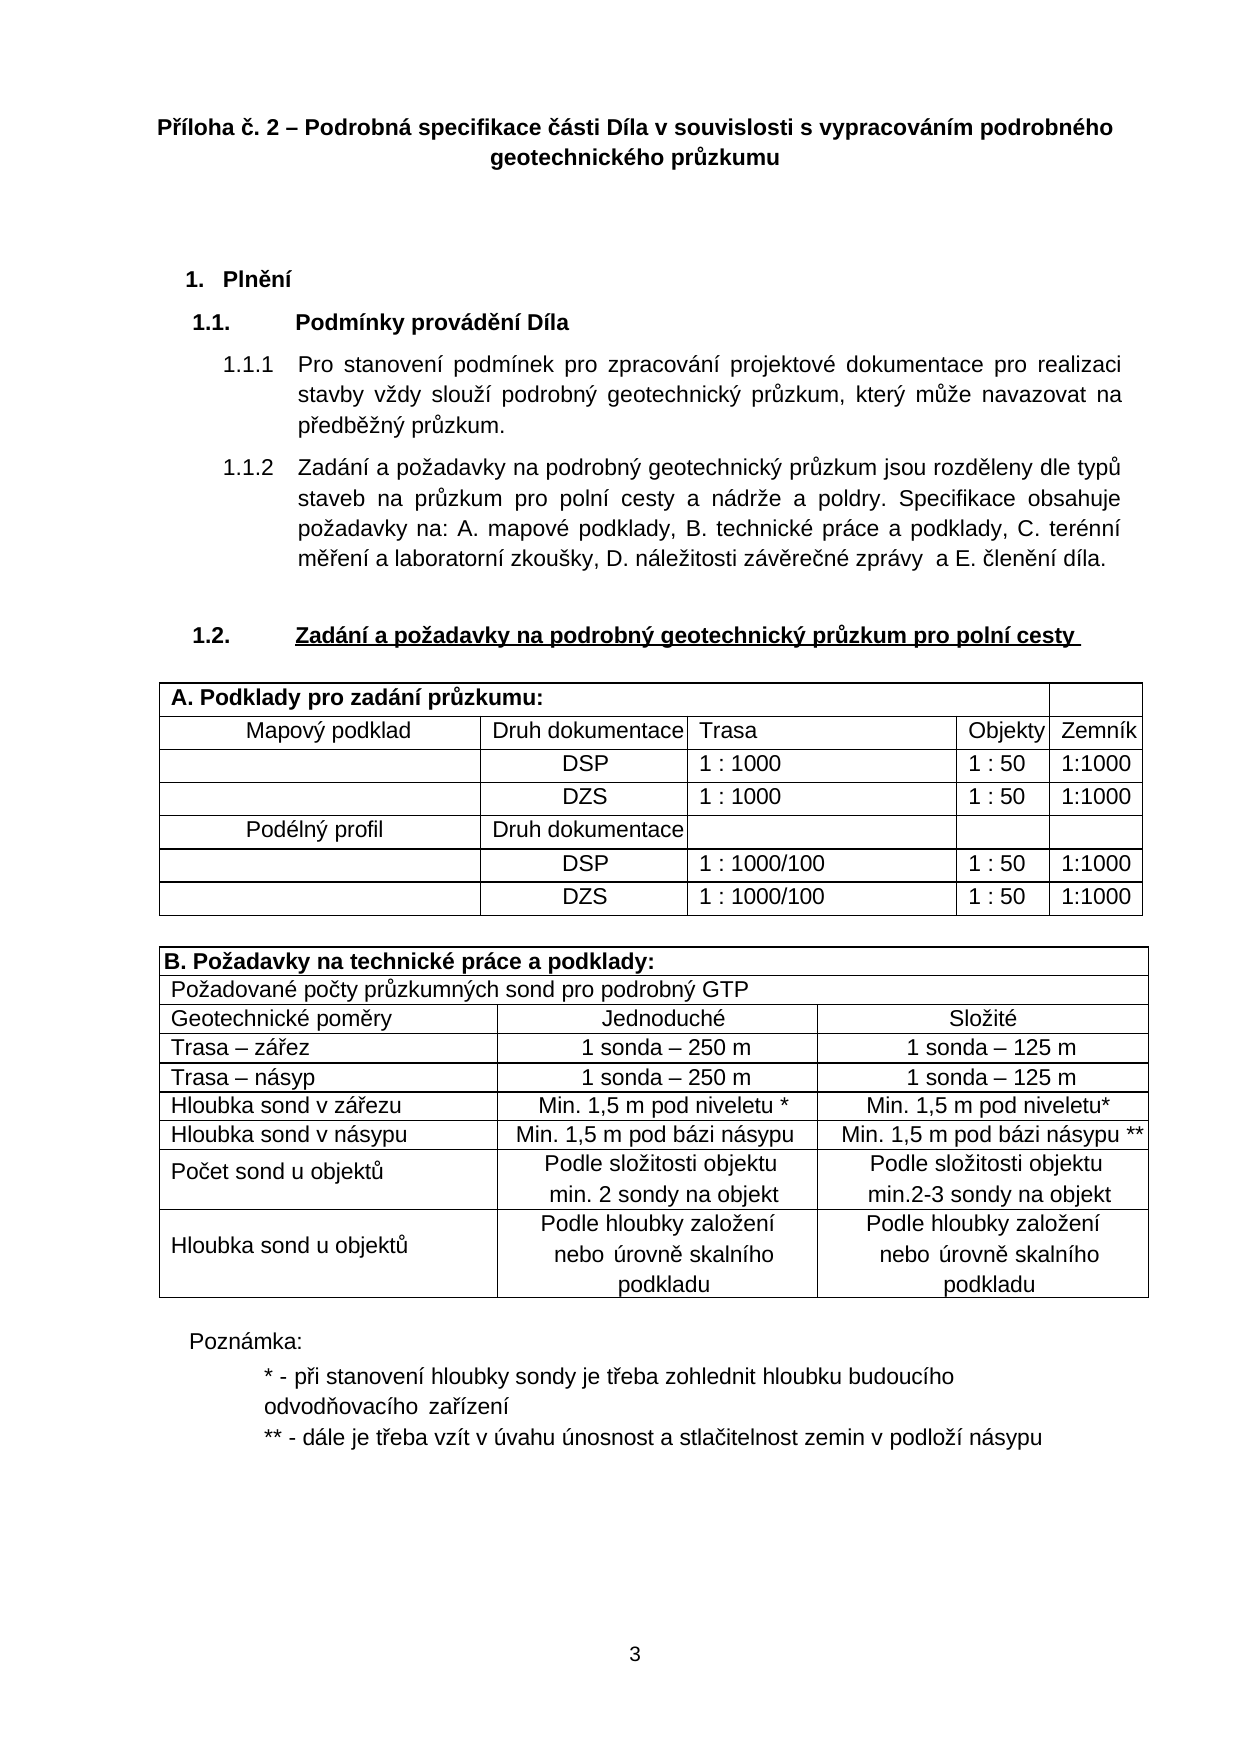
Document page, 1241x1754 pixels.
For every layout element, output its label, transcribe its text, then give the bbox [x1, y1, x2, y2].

table_cell [957, 816, 1049, 848]
table_cell DSP [481, 850, 687, 881]
table_header [1050, 684, 1142, 716]
table_header B. Požadavky na technické práce a podklady: [160, 948, 1148, 975]
table_cell 1 : 50 [957, 850, 1049, 881]
table_cell Min. 1,5 m pod niveletu* [818, 1093, 1148, 1120]
table_cell Min. 1,5 m pod niveletu * [498, 1093, 817, 1120]
table_cell 1 sonda – 250 m [498, 1064, 817, 1091]
list Podmínky provádění Díla [192, 308, 1122, 335]
table_cell Podle hloubky založení nebo úrovně skalního podkladu [498, 1210, 817, 1297]
table_cell [688, 816, 956, 848]
list Zadání a požadavky na podrobný geotechnický průzkum jsou rozděleny dle typů staveb na průzkum pro polní cesty a nádrže a poldry. Specifikace obsahuje požadavky na: A. mapové podklady, B. technické práce a podklady, C. terénní měření a laboratorní zkoušky, D. náležitosti závěrečné zprávy a E. členění díla. [223, 454, 1122, 571]
table_cell Min. 1,5 m pod bázi násypu ** [498, 1121, 817, 1149]
table_cell [160, 750, 480, 782]
list Zadání a požadavky na podrobný geotechnický průzkum pro polní cesty [192, 622, 1122, 648]
table_cell Objekty [957, 717, 1049, 749]
table_cell 1 : 1000/100 [688, 850, 956, 881]
table_cell 1 : 1000/100 [688, 883, 956, 915]
text ** - dále je třeba vzít v úvahu únosnost a stlačitelnost zemin v podloží násypu [264, 1423, 1122, 1450]
table_cell Podle hloubky založení nebo úrovně skalního podkladu [818, 1210, 1148, 1297]
subtitle Příloha č. 2 – Podrobná specifikace části Díla v souvislosti s vypracováním podrobného geotechnického průzkumu [148, 114, 1122, 170]
table_cell Hloubka sond v zářezu [160, 1093, 497, 1120]
table_cell Druh dokumentace [481, 816, 687, 848]
table_cell Podle složitosti objektu min. 2 sondy na objekt [498, 1150, 817, 1209]
table_cell 1:1000 [1050, 883, 1142, 915]
table_cell 1 : 50 [957, 883, 1049, 915]
text * - při stanovení hloubky sondy je třeba zohlednit hloubku budoucího odvodňovacího zařízení [264, 1363, 1063, 1419]
table_cell 1 sonda – 125 m [818, 1034, 1148, 1062]
table_cell Složité [818, 1005, 1148, 1033]
table_cell Druh dokumentace [481, 717, 687, 749]
table_cell 1:1000 [1050, 850, 1142, 881]
table_cell Geotechnické poměry [160, 1005, 497, 1033]
table_cell DZS [481, 783, 687, 815]
table_cell Požadované počty průzkumných sond pro podrobný GTP [160, 976, 1148, 1004]
table_cell 1:1000 [1050, 750, 1142, 782]
table_cell Min. 1,5 m pod bázi násypu ** [818, 1121, 1148, 1149]
table_cell Podélný profil [160, 816, 480, 848]
table_cell Mapový podklad [160, 717, 480, 749]
table_cell Trasa – násyp [160, 1064, 497, 1091]
table_cell Počet sond u objektů [160, 1150, 497, 1209]
table_cell 1 : 50 [957, 783, 1049, 815]
table_cell [160, 850, 480, 881]
table_cell [160, 883, 480, 915]
table_cell 1 : 1000 [688, 783, 956, 815]
table_cell Hloubka sond v násypu [160, 1121, 497, 1149]
table_cell DSP [481, 750, 687, 782]
table_header A. Podklady pro zadání průzkumu: [160, 684, 1049, 716]
table_cell 1 : 1000 [688, 750, 956, 782]
table_cell DZS [481, 883, 687, 915]
list Pro stanovení podmínek pro zpracování projektové dokumentace pro realizaci stavby vždy slouží podrobný geotechnický průzkum, který může navazovat na předběžný průzkum. [223, 351, 1122, 438]
table_cell Zemníky [1050, 717, 1142, 749]
table_cell Podle složitosti objektu min.2-3 sondy na objekt [818, 1150, 1148, 1209]
table_cell Hloubka sond u objektů [160, 1210, 497, 1297]
table_cell 1 sonda – 125 m [818, 1064, 1148, 1091]
table_cell Jednoduché [498, 1005, 817, 1033]
table_cell [160, 783, 480, 815]
text Poznámka: [189, 1328, 1122, 1354]
table_cell Trasa – zářez [160, 1034, 497, 1062]
table_cell 1 : 50 [957, 750, 1049, 782]
table_cell [1050, 816, 1142, 848]
table_cell 1 sonda – 250 m [498, 1034, 817, 1062]
table_cell 1:1000 [1050, 783, 1142, 815]
list Plnění [185, 266, 1122, 292]
table_cell Trasa [688, 717, 956, 749]
